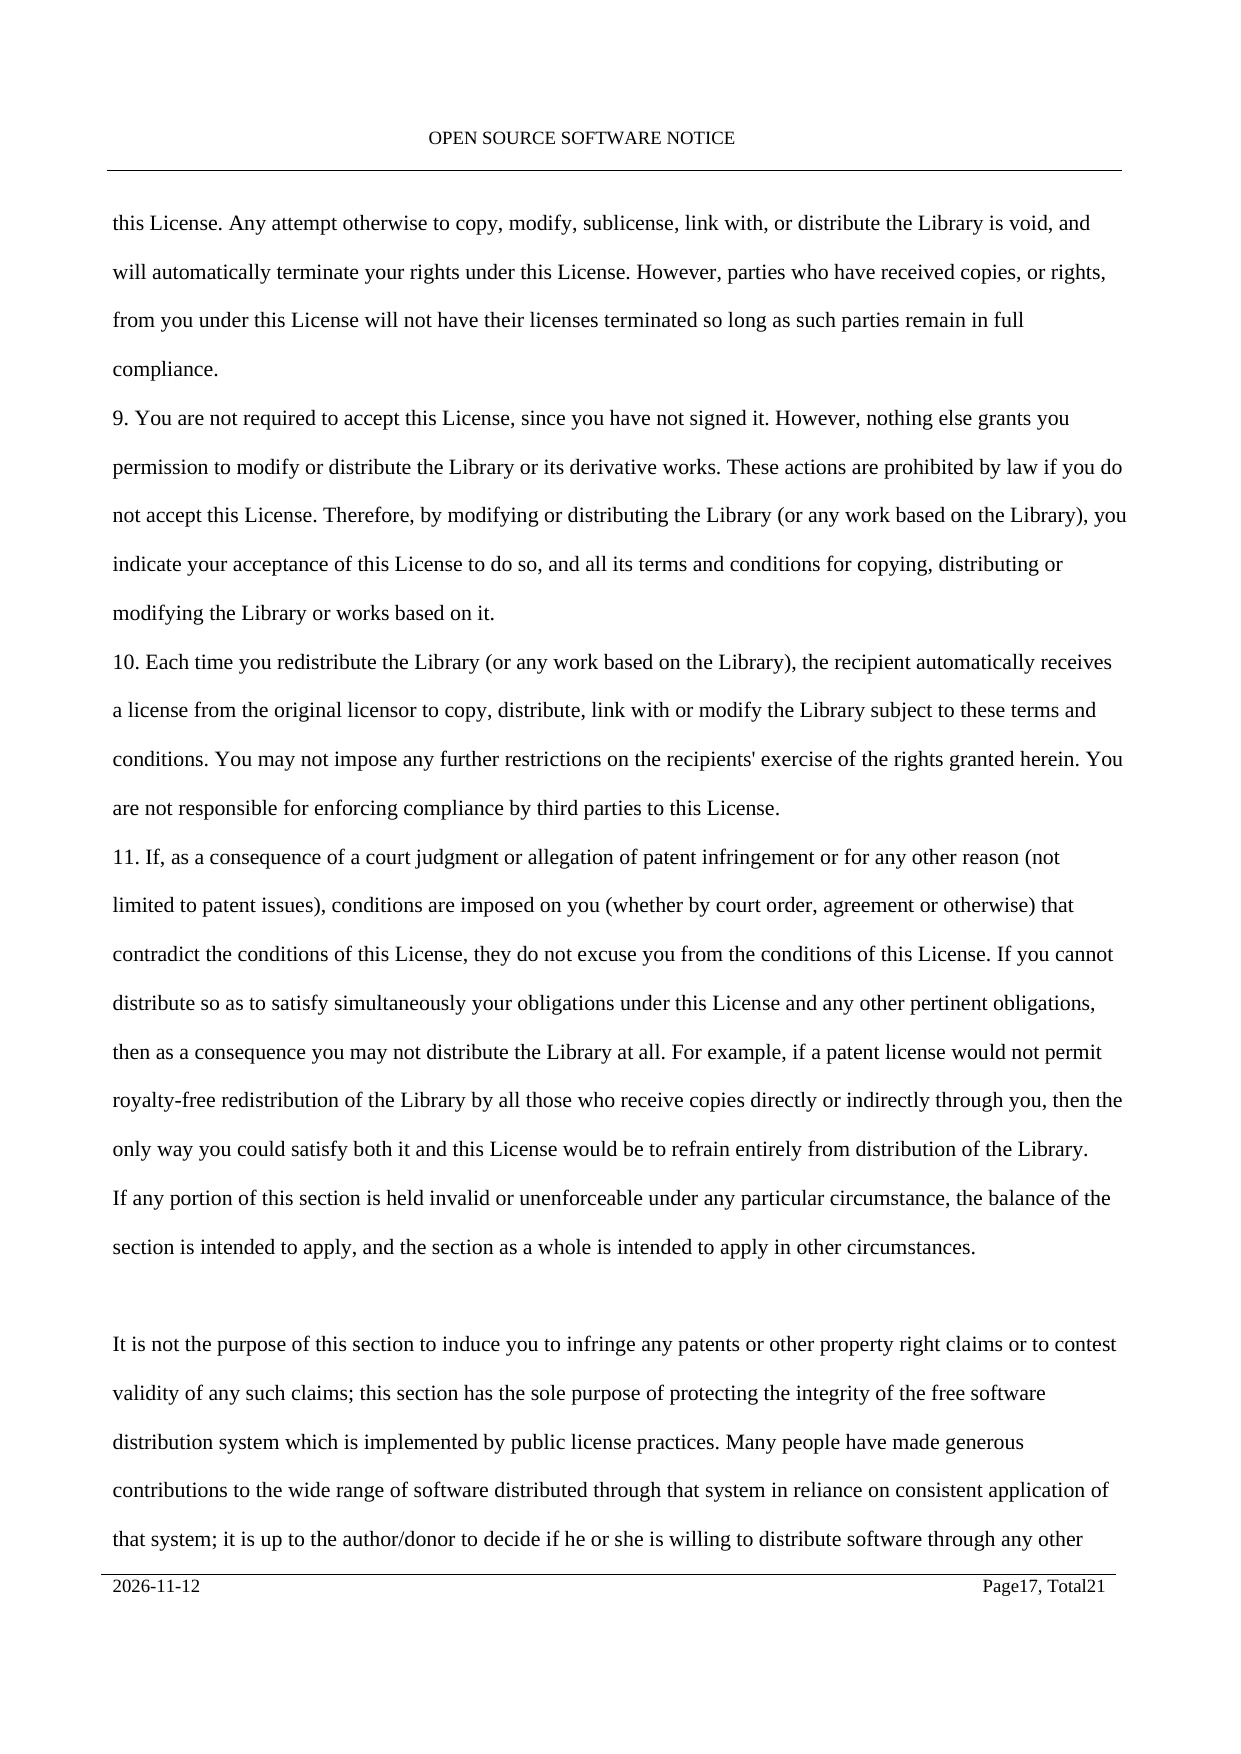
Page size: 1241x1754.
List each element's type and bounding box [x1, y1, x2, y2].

text [112, 206, 1128, 1555]
